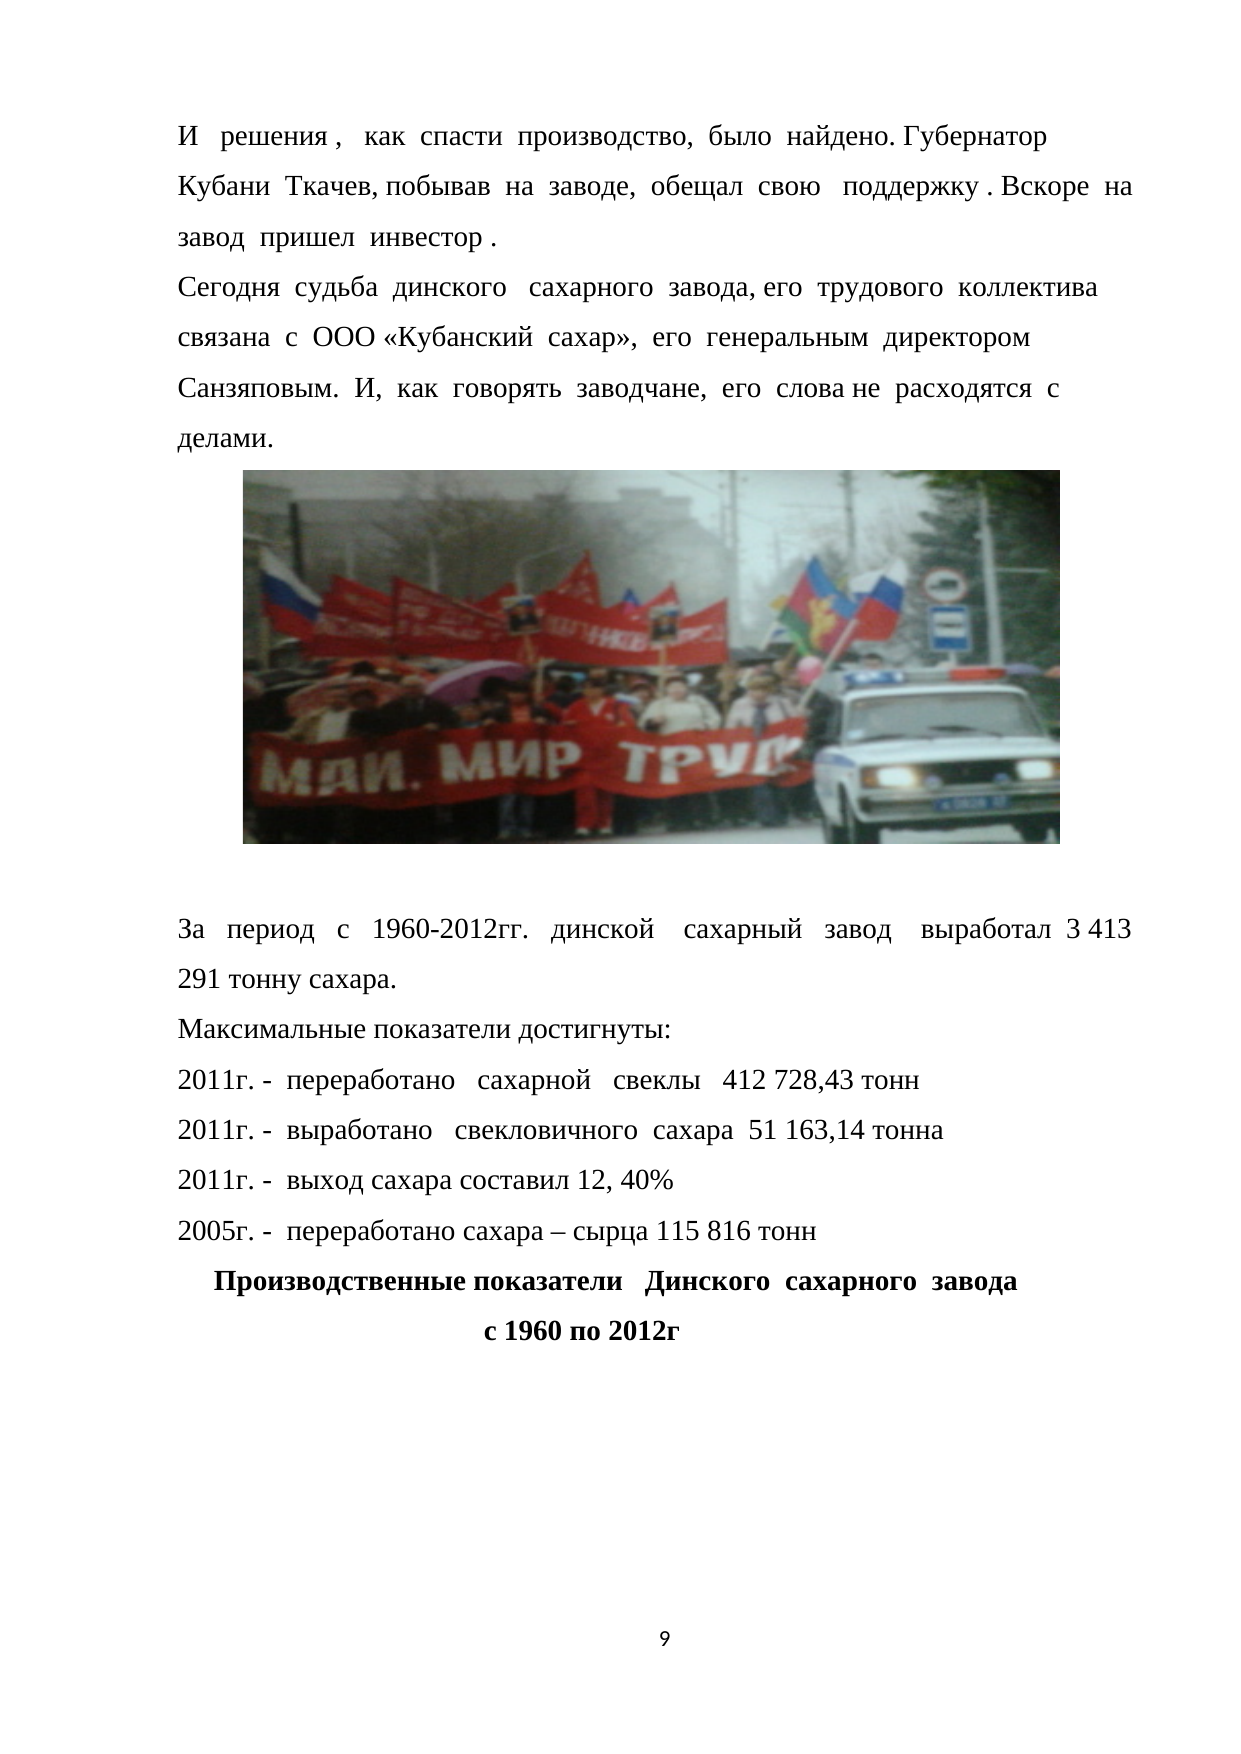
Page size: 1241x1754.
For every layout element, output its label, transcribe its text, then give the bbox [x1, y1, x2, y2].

text Сегодня судьба динского сахарного завода, его трудового коллектива связана с ООО «Кубанский сахар», его генеральным директором Санзяповым. И, как говорять заводчане, его слова не расходятся с делами. [177, 269, 1152, 453]
text 2011г. - выход сахара составил 12, 40% [177, 1162, 1152, 1196]
text Производственные показатели Динского сахарного завода [177, 1263, 1152, 1297]
text 2011г. - выработано свекловичного сахара 51 163,14 тонна [177, 1112, 1152, 1146]
text И решения , как спасти производство, было найдено. Губернатор Кубани Ткачев, побывав на заводе, обещал свою поддержку . Вскоре на завод пришел инвестор . [177, 118, 1152, 252]
text Максимальные показатели достигнуты: [177, 1011, 1152, 1045]
text 2005г. - переработано сахара – сырца 115 816 тонн [177, 1213, 1152, 1246]
text 2011г. - переработано сахарной свеклы 412 728,43 тонн [177, 1062, 1152, 1095]
picture [242, 470, 1060, 844]
text За период с 1960-2012гг. динской сахарный завод выработал 3 413 291 тонну сахара. [177, 911, 1152, 995]
text с 1960 по 2012г [177, 1313, 1152, 1347]
